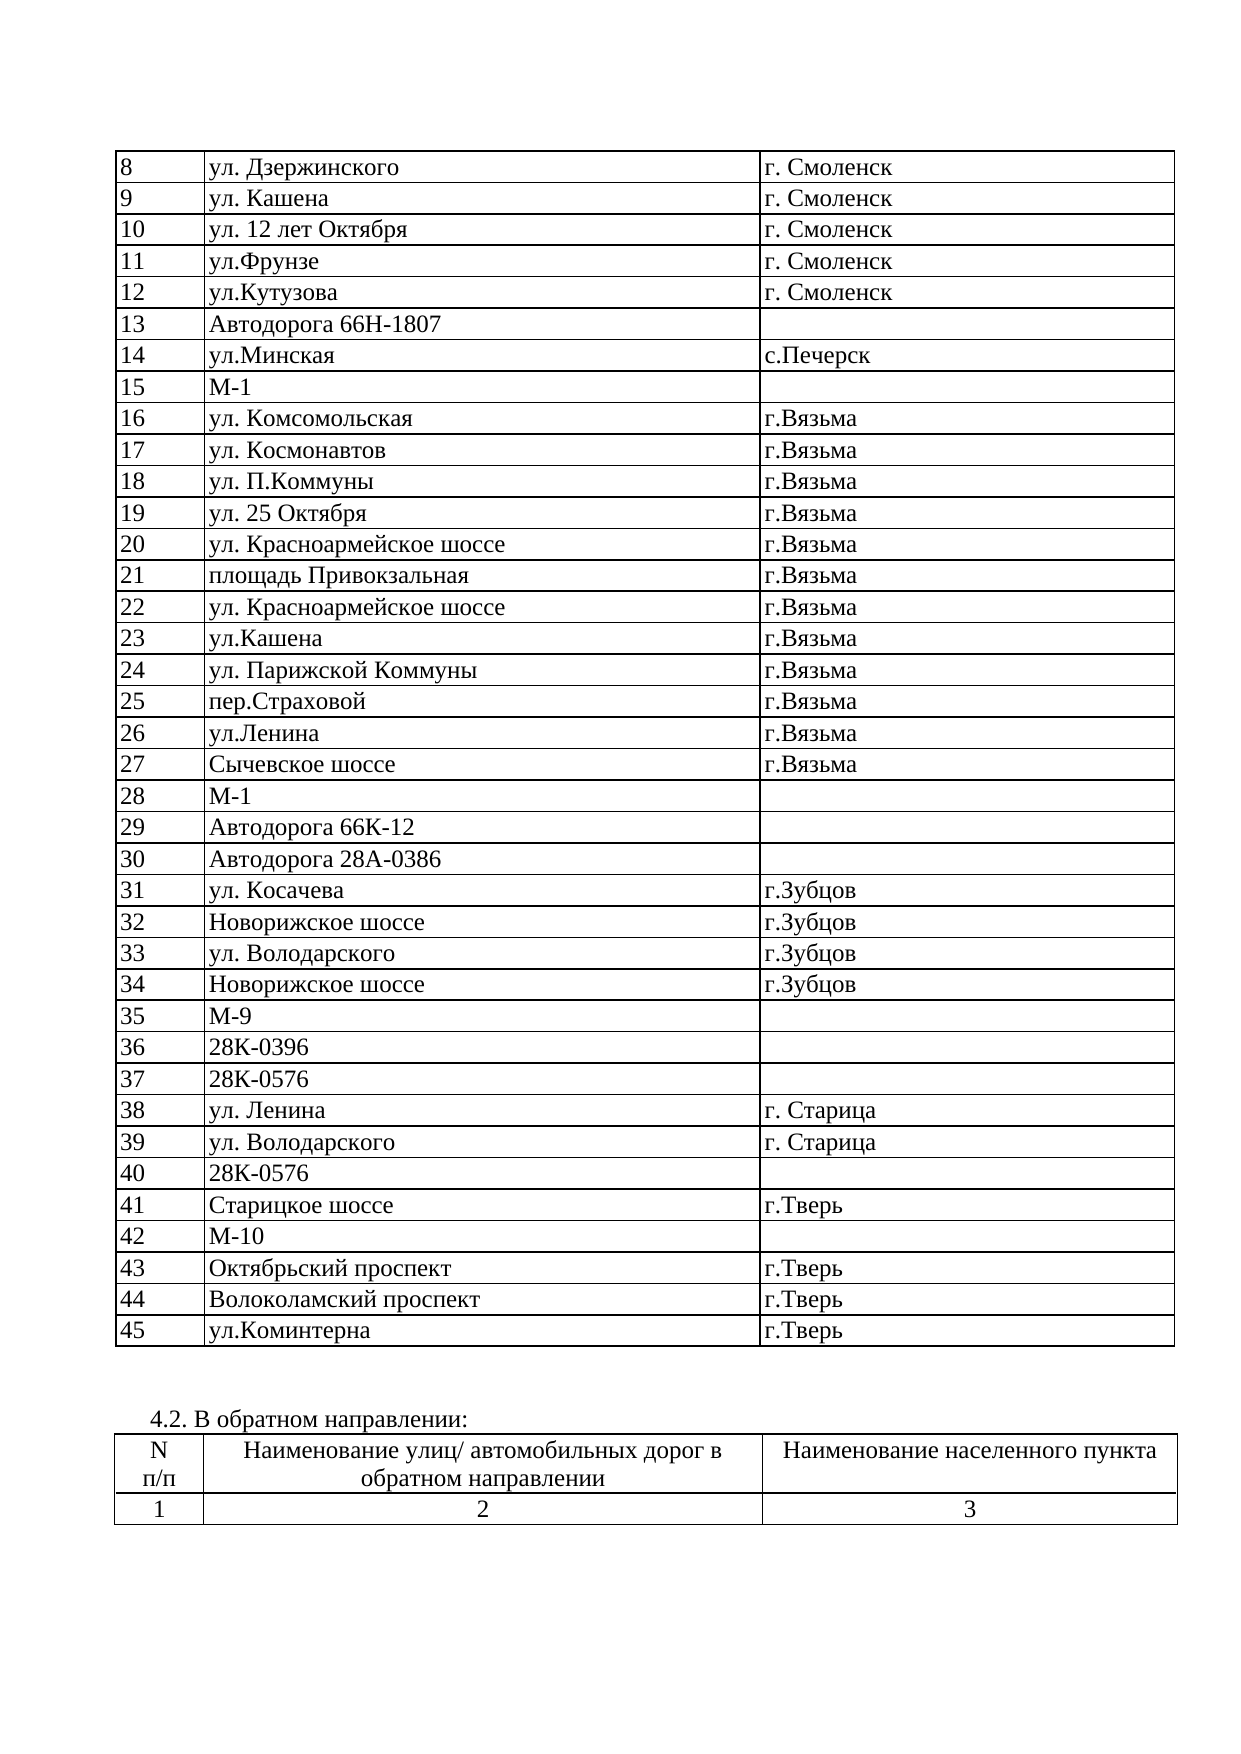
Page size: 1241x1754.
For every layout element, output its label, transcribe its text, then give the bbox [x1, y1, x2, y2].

table_cell ул.Фрунзе [205, 246, 759, 276]
table_cell 24 [117, 655, 204, 685]
table_cell г. Смоленск [761, 183, 1174, 213]
table_cell ул. Володарского [205, 938, 759, 968]
table_cell ул. 25 Октября [205, 498, 759, 527]
table_cell 42 [117, 1221, 204, 1251]
table_cell 41 [117, 1190, 204, 1219]
table_cell 10 [117, 215, 204, 244]
table_cell ул. Космонавтов [205, 435, 759, 464]
table_cell г.Вязьма [761, 466, 1174, 496]
table_cell ул. Володарского [205, 1127, 759, 1157]
table_cell [761, 812, 1174, 842]
table_cell 28К-0396 [205, 1032, 759, 1062]
table_cell 21 [117, 561, 204, 590]
table_cell [761, 781, 1174, 811]
table_cell 36 [117, 1032, 204, 1062]
table_cell ул.Минская [205, 340, 759, 370]
table_cell 28 [117, 781, 204, 811]
table_cell 25 [117, 686, 204, 716]
table_cell ул. П.Коммуны [205, 466, 759, 496]
table_cell ул. Парижской Коммуны [205, 655, 759, 685]
table_cell г.Зубцов [761, 907, 1174, 936]
table_cell 34 [117, 970, 204, 999]
table_cell 3 [763, 1492, 1177, 1524]
table_cell ул. Красноармейское шоссе [205, 529, 759, 559]
table_cell г.Зубцов [761, 970, 1174, 999]
table_header N п/п [115, 1435, 203, 1492]
table_cell [761, 309, 1174, 339]
table_cell г.Вязьма [761, 498, 1174, 527]
table_cell Автодорога 66Н-1807 [205, 309, 759, 339]
table_cell 22 [117, 592, 204, 622]
table_cell ул.Ленина [205, 718, 759, 748]
table_cell ул.Кутузова [205, 277, 759, 307]
table_cell [761, 844, 1174, 873]
table_cell 38 [117, 1095, 204, 1125]
table_cell 28К-0576 [205, 1064, 759, 1094]
table_cell М-9 [205, 1001, 759, 1031]
table_cell [761, 1032, 1174, 1062]
table_cell г.Тверь [761, 1190, 1174, 1219]
table_cell ул. Дзержинского [205, 152, 759, 181]
table_cell Октябрьский проспект [205, 1253, 759, 1282]
table_cell 32 [117, 907, 204, 936]
table_cell г.Вязьма [761, 718, 1174, 748]
table_cell [761, 1221, 1174, 1251]
table_cell г.Тверь [761, 1253, 1174, 1282]
table_cell г.Вязьма [761, 592, 1174, 622]
table_cell 9 [117, 183, 204, 213]
table_cell площадь Привокзальная [205, 561, 759, 590]
table_cell М-1 [205, 372, 759, 402]
table_cell ул. Красноармейское шоссе [205, 592, 759, 622]
table_cell Новорижское шоссе [205, 970, 759, 999]
table_cell Новорижское шоссе [205, 907, 759, 936]
table_cell Автодорога 66К-12 [205, 812, 759, 842]
table_cell пер.Страховой [205, 686, 759, 716]
table_cell 2 [204, 1494, 762, 1524]
table_cell ул. 12 лет Октября [205, 215, 759, 244]
table_cell г.Тверь [761, 1316, 1174, 1345]
table_cell 1 [115, 1493, 203, 1524]
text 4.2. В обратном направлении: [150, 1404, 1090, 1433]
table_cell г.Вязьма [761, 435, 1174, 464]
table_cell 19 [117, 498, 204, 527]
table_cell ул. Косачева [205, 875, 759, 905]
table_cell 16 [117, 403, 204, 433]
table_cell 44 [117, 1284, 204, 1314]
table_cell г.Вязьма [761, 529, 1174, 559]
table_cell г.Зубцов [761, 938, 1174, 968]
table_cell ул. Комсомольская [205, 403, 759, 433]
table_cell М-10 [205, 1221, 759, 1251]
table_cell г. Смоленск [761, 246, 1174, 276]
table_cell ул.Коминтерна [205, 1316, 759, 1345]
table_cell 31 [117, 875, 204, 905]
table_cell 28К-0576 [205, 1158, 759, 1188]
table_cell 8 [117, 152, 204, 181]
table_cell 14 [117, 340, 204, 370]
table_cell 33 [117, 938, 204, 968]
table_cell г.Вязьма [761, 749, 1174, 779]
table_cell [761, 1064, 1174, 1094]
table_cell ул. Ленина [205, 1095, 759, 1125]
table_header Наименование населенного пункта [763, 1435, 1177, 1492]
table_cell 45 [117, 1316, 204, 1345]
table_cell [761, 1001, 1174, 1031]
table_cell г.Зубцов [761, 875, 1174, 905]
table_cell [761, 1158, 1174, 1188]
table_cell 40 [117, 1158, 204, 1188]
table_cell г.Вязьма [761, 623, 1174, 653]
table_cell 15 [117, 372, 204, 402]
table_cell г.Вязьма [761, 686, 1174, 716]
table_cell 37 [117, 1064, 204, 1094]
table_cell 11 [117, 246, 204, 276]
table_header Наименование улиц/ автомобильных дорог в обратном направлении [204, 1435, 762, 1492]
table_cell 30 [117, 844, 204, 873]
table_cell г. Смоленск [761, 152, 1174, 181]
table_cell 27 [117, 749, 204, 779]
table_cell 26 [117, 718, 204, 748]
table_cell г. Старица [761, 1095, 1174, 1125]
table_cell 18 [117, 466, 204, 496]
table_cell [761, 372, 1174, 402]
table_cell 35 [117, 1001, 204, 1031]
table_cell 43 [117, 1253, 204, 1282]
table_cell 20 [117, 529, 204, 559]
table_cell 17 [117, 435, 204, 464]
table_cell М-1 [205, 781, 759, 811]
table_cell г.Тверь [761, 1284, 1174, 1314]
table_cell Волоколамский проспект [205, 1284, 759, 1314]
table_cell г. Смоленск [761, 215, 1174, 244]
table_cell ул. Кашена [205, 183, 759, 213]
table_cell ул.Кашена [205, 623, 759, 653]
table_cell 39 [117, 1127, 204, 1157]
table_cell г.Вязьма [761, 561, 1174, 590]
table_cell 13 [117, 309, 204, 339]
table_cell г.Вязьма [761, 655, 1174, 685]
table_cell г. Старица [761, 1127, 1174, 1157]
table_cell Сычевское шоссе [205, 749, 759, 779]
table_cell г. Смоленск [761, 277, 1174, 307]
table_cell Автодорога 28А-0386 [205, 844, 759, 873]
table_cell Старицкое шоссе [205, 1190, 759, 1219]
table_cell г.Вязьма [761, 403, 1174, 433]
table_cell с.Печерск [761, 340, 1174, 370]
table_cell 23 [117, 623, 204, 653]
table_cell 29 [117, 812, 204, 842]
table_cell 12 [117, 277, 204, 307]
